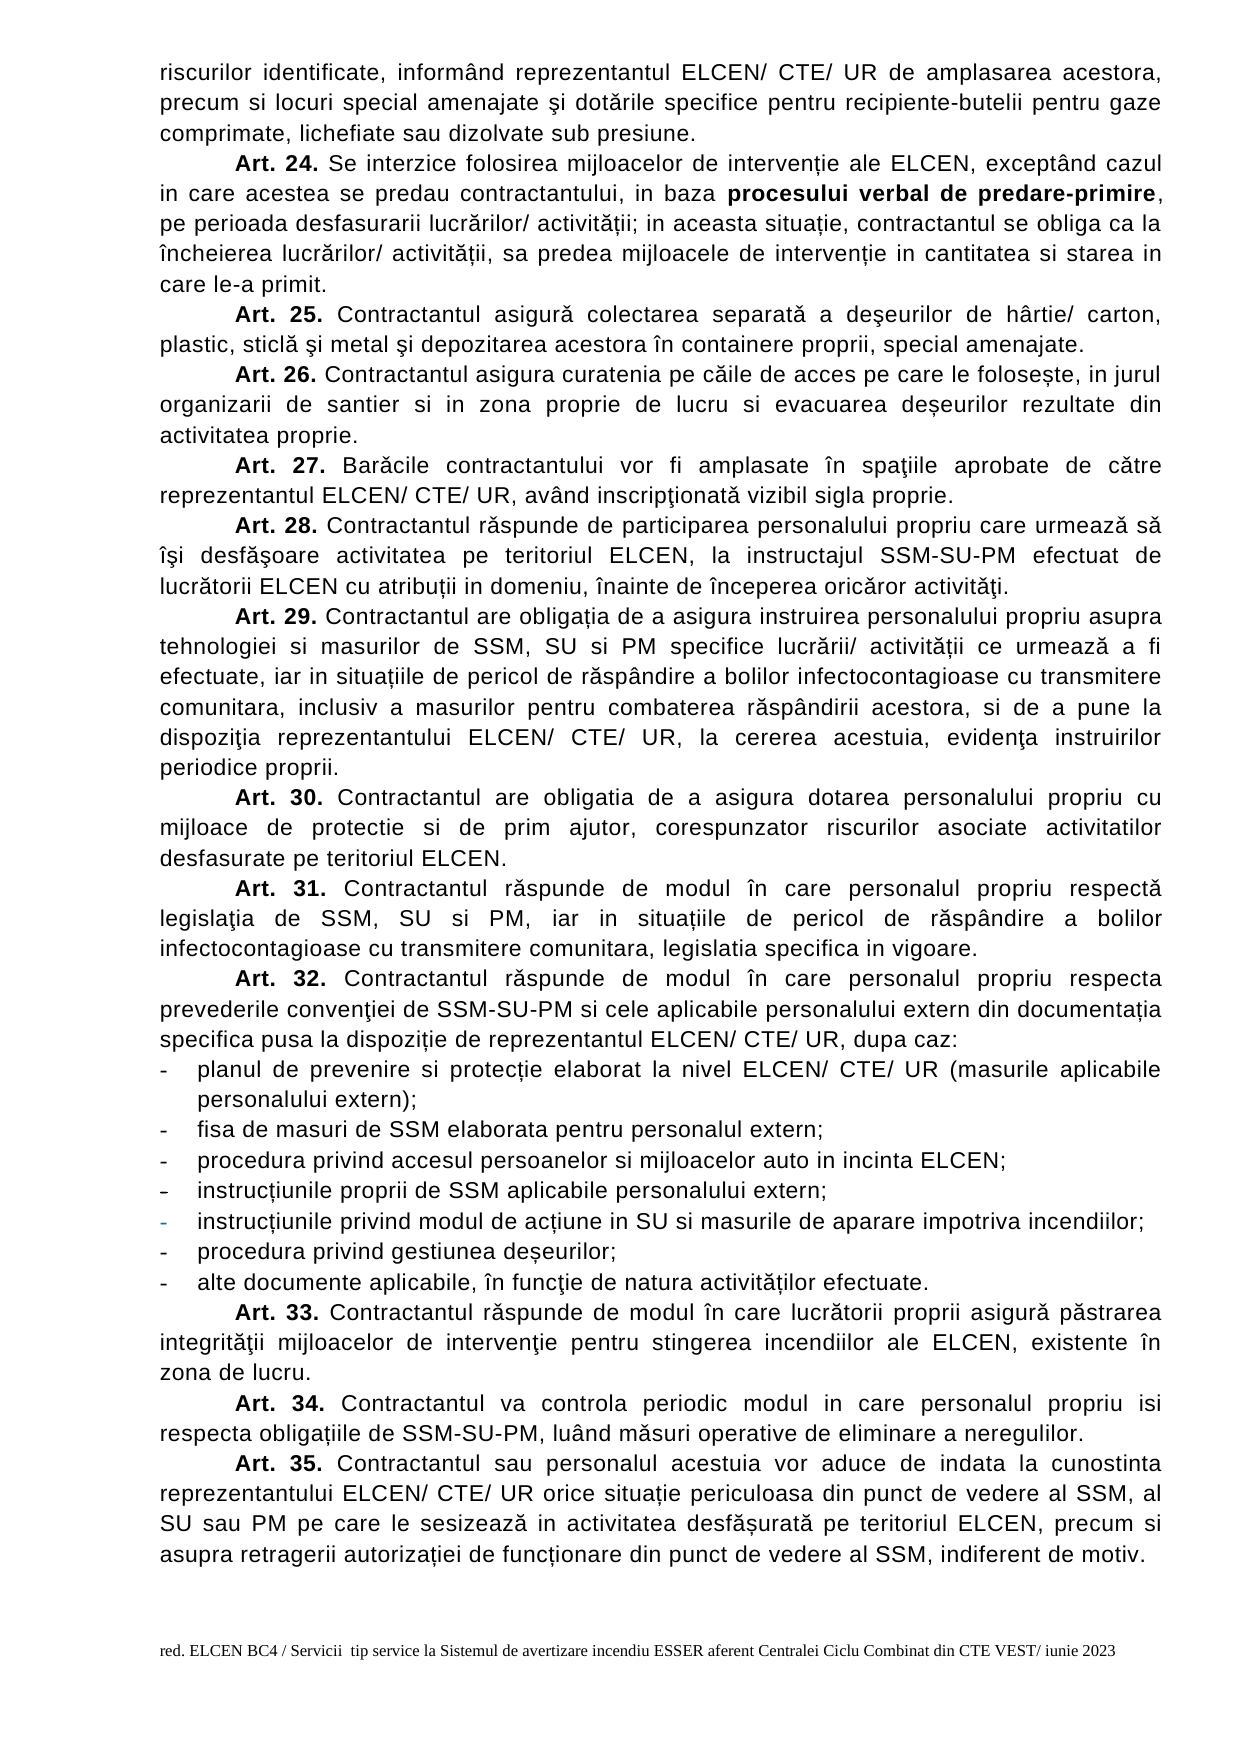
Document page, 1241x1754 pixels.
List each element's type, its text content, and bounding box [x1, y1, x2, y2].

list instrucțiunile privind modul de acțiune in SU si masurile de aparare impotriva incendiilor; [159, 1208, 1163, 1234]
text Art. 27. Barǎcile contractantului vor fi amplasate în spaţiile aprobate de cǎtre reprezentantul ELCEN/ CTE/ UR, având inscripţionatǎ vizibil sigla proprie. [159, 452, 1163, 508]
text Art. 32. Contractantul rǎspunde de modul în care personalul propriu respecta prevederile convenţiei de SSM-SU-PM si cele aplicabile personalului extern din documentația specifica pusa la dispoziție de reprezentantul ELCEN/ CTE/ UR, dupa caz: [159, 965, 1163, 1052]
list planul de prevenire si protecție elaborat la nivel ELCEN/ CTE/ UR (masurile aplicabile personalului extern); [159, 1056, 1163, 1113]
list procedura privind accesul persoanelor si mijloacelor auto in incinta ELCEN; [159, 1147, 1163, 1173]
text Art. 31. Contractantul rǎspunde de modul în care personalul propriu respectǎ legislaţia de SSM, SU si PM, iar in situațiile de pericol de răspândire a bolilor infectocontagioase cu transmitere comunitara, legislatia specifica in vigoare. [159, 875, 1163, 961]
text Art. 24. Se interzice folosirea mijloacelor de intervenție ale ELCEN, exceptând cazul in care acestea se predau contractantului, in baza procesului verbal de predare-primire, pe perioada desfasurarii lucrărilor/ activității; in aceasta situație, contractantul se obliga ca la încheierea lucrărilor/ activității, sa predea mijloacele de intervenție in cantitatea si starea in care le-a primit. [159, 150, 1163, 297]
text Art. 34. Contractantul va controla periodic modul in care personalul propriu isi respecta obligațiile de SSM-SU-PM, luând mǎsuri operative de eliminare a neregulilor. [159, 1389, 1163, 1446]
text Art. 33. Contractantul rǎspunde de modul în care lucrătorii proprii asigurǎ păstrarea integrităţii mijloacelor de intervenţie pentru stingerea incendiilor ale ELCEN, existente în zona de lucru. [159, 1299, 1163, 1386]
list alte documente aplicabile, în funcţie de natura activităților efectuate. [159, 1268, 1163, 1295]
text Art. 30. Contractantul are obligatia de a asigura dotarea personalului propriu cu mijloace de protectie si de prim ajutor, corespunzator riscurilor asociate activitatilor desfasurate pe teritoriul ELCEN. [159, 784, 1163, 871]
text Art. 29. Contractantul are obligația de a asigura instruirea personalului propriu asupra tehnologiei si masurilor de SSM, SU si PM specifice lucrării/ activității ce urmează a fi efectuate, iar in situațiile de pericol de răspândire a bolilor infectocontagioase cu transmitere comunitara, inclusiv a masurilor pentru combaterea răspândirii acestora, si de a pune la dispoziţia reprezentantului ELCEN/ CTE/ UR, la cererea acestuia, evidenţa instruirilor periodice proprii. [159, 603, 1163, 780]
list instrucțiunile proprii de SSM aplicabile personalului extern; [159, 1177, 1163, 1204]
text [159, 59, 1163, 146]
text Art. 28. Contractantul rǎspunde de participarea personalului propriu care urmeazǎ sǎ îşi desfăşoare activitatea pe teritoriul ELCEN, la instructajul SSM-SU-PM efectuat de lucrătorii ELCEN cu atribuții in domeniu, înainte de începerea oricǎror activitǎţi. [159, 512, 1163, 599]
text Art. 35. Contractantul sau personalul acestuia vor aduce de indata la cunostinta reprezentantului ELCEN/ CTE/ UR orice situație periculoasa din punct de vedere al SSM, al SU sau PM pe care le sesizează in activitatea desfășurată pe teritoriul ELCEN, precum si asupra retragerii autorizației de funcționare din punct de vedere al SSM, indiferent de motiv. [159, 1450, 1163, 1567]
text Art. 26. Contractantul asigura curatenia pe căile de acces pe care le folosește, in jurul organizarii de santier si in zona proprie de lucru si evacuarea deșeurilor rezultate din activitatea proprie. [159, 361, 1163, 448]
list procedura privind gestiunea deșeurilor; [159, 1238, 1163, 1264]
text Art. 25. Contractantul asigurǎ colectarea separatǎ a deşeurilor de hârtie/ carton, plastic, sticlă şi metal şi depozitarea acestora în containere proprii, special amenajate. [159, 301, 1163, 357]
list fisa de masuri de SSM elaborata pentru personalul extern; [159, 1116, 1163, 1143]
